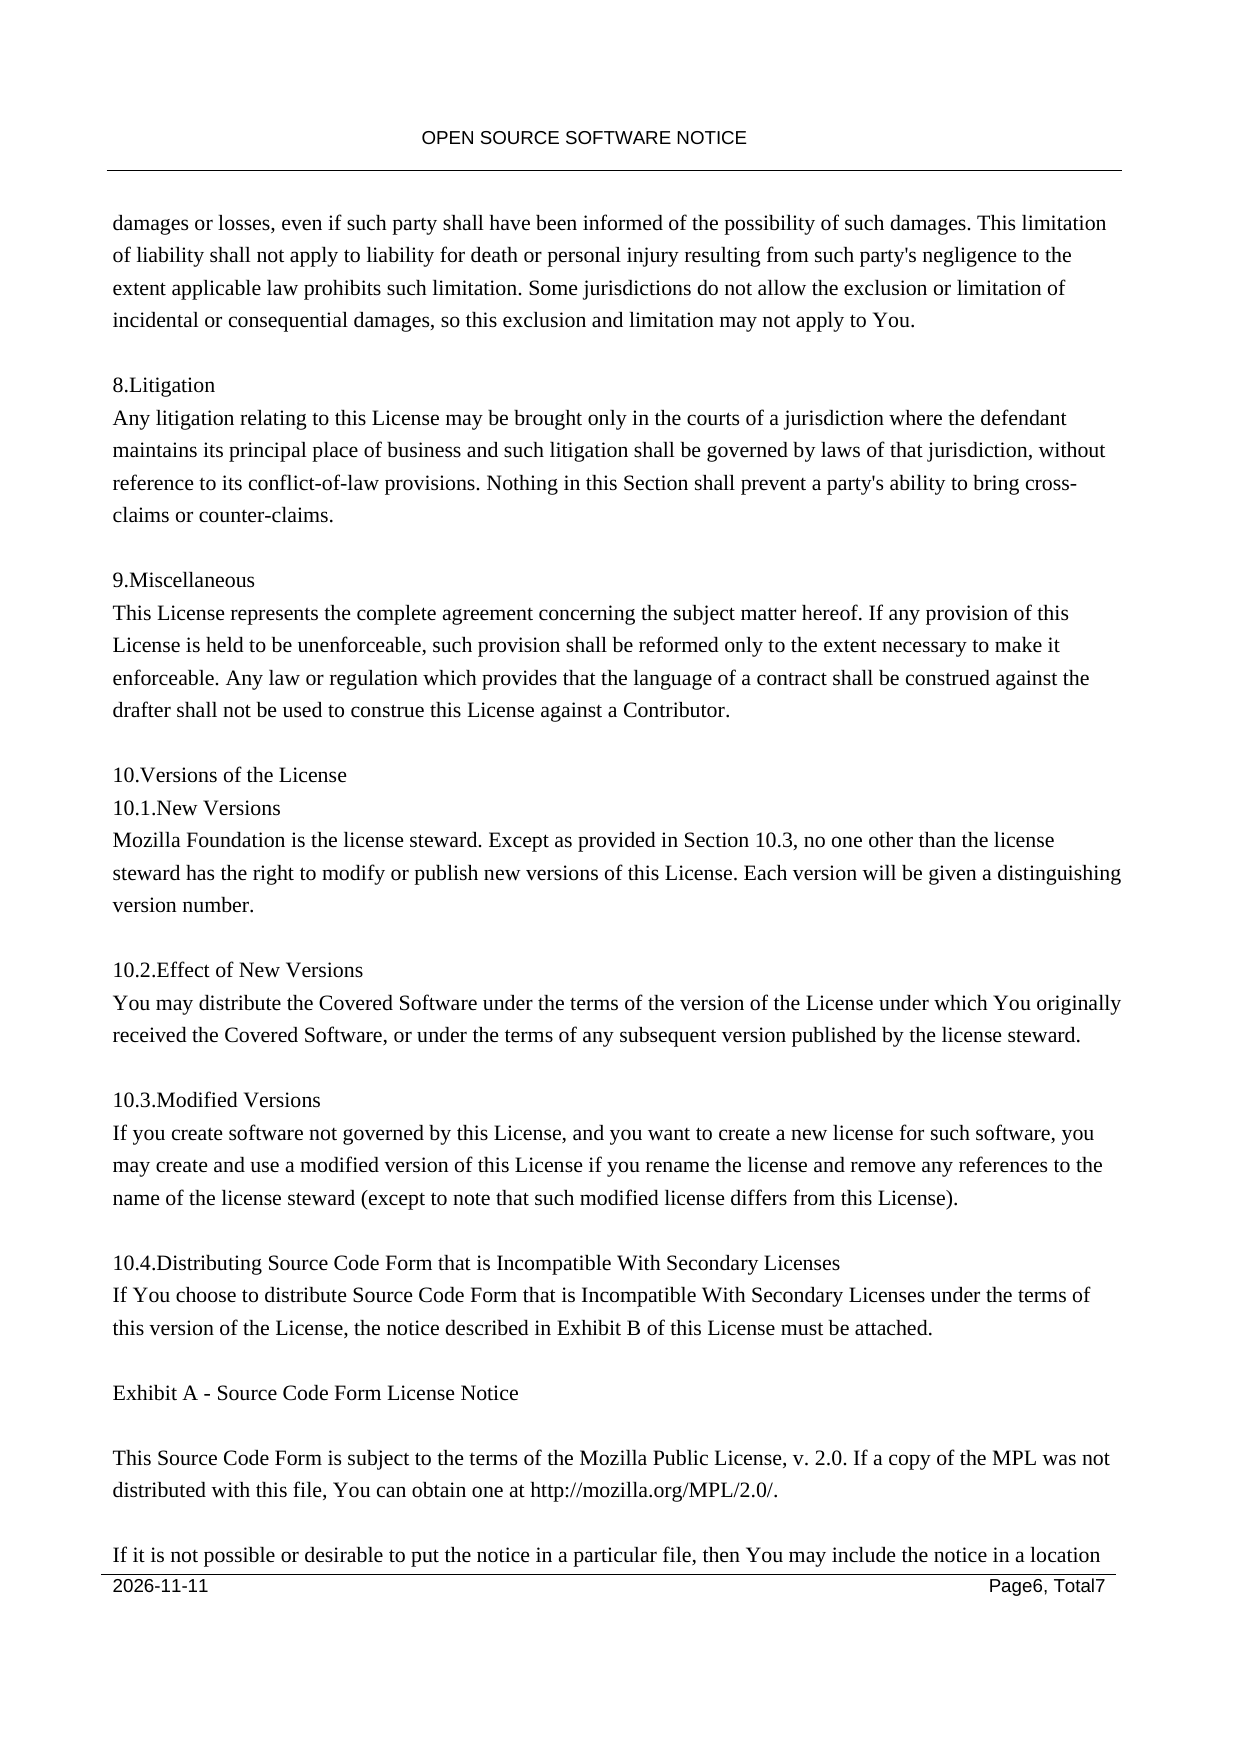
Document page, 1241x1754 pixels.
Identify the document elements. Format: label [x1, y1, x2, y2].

text [112, 206, 1128, 1571]
